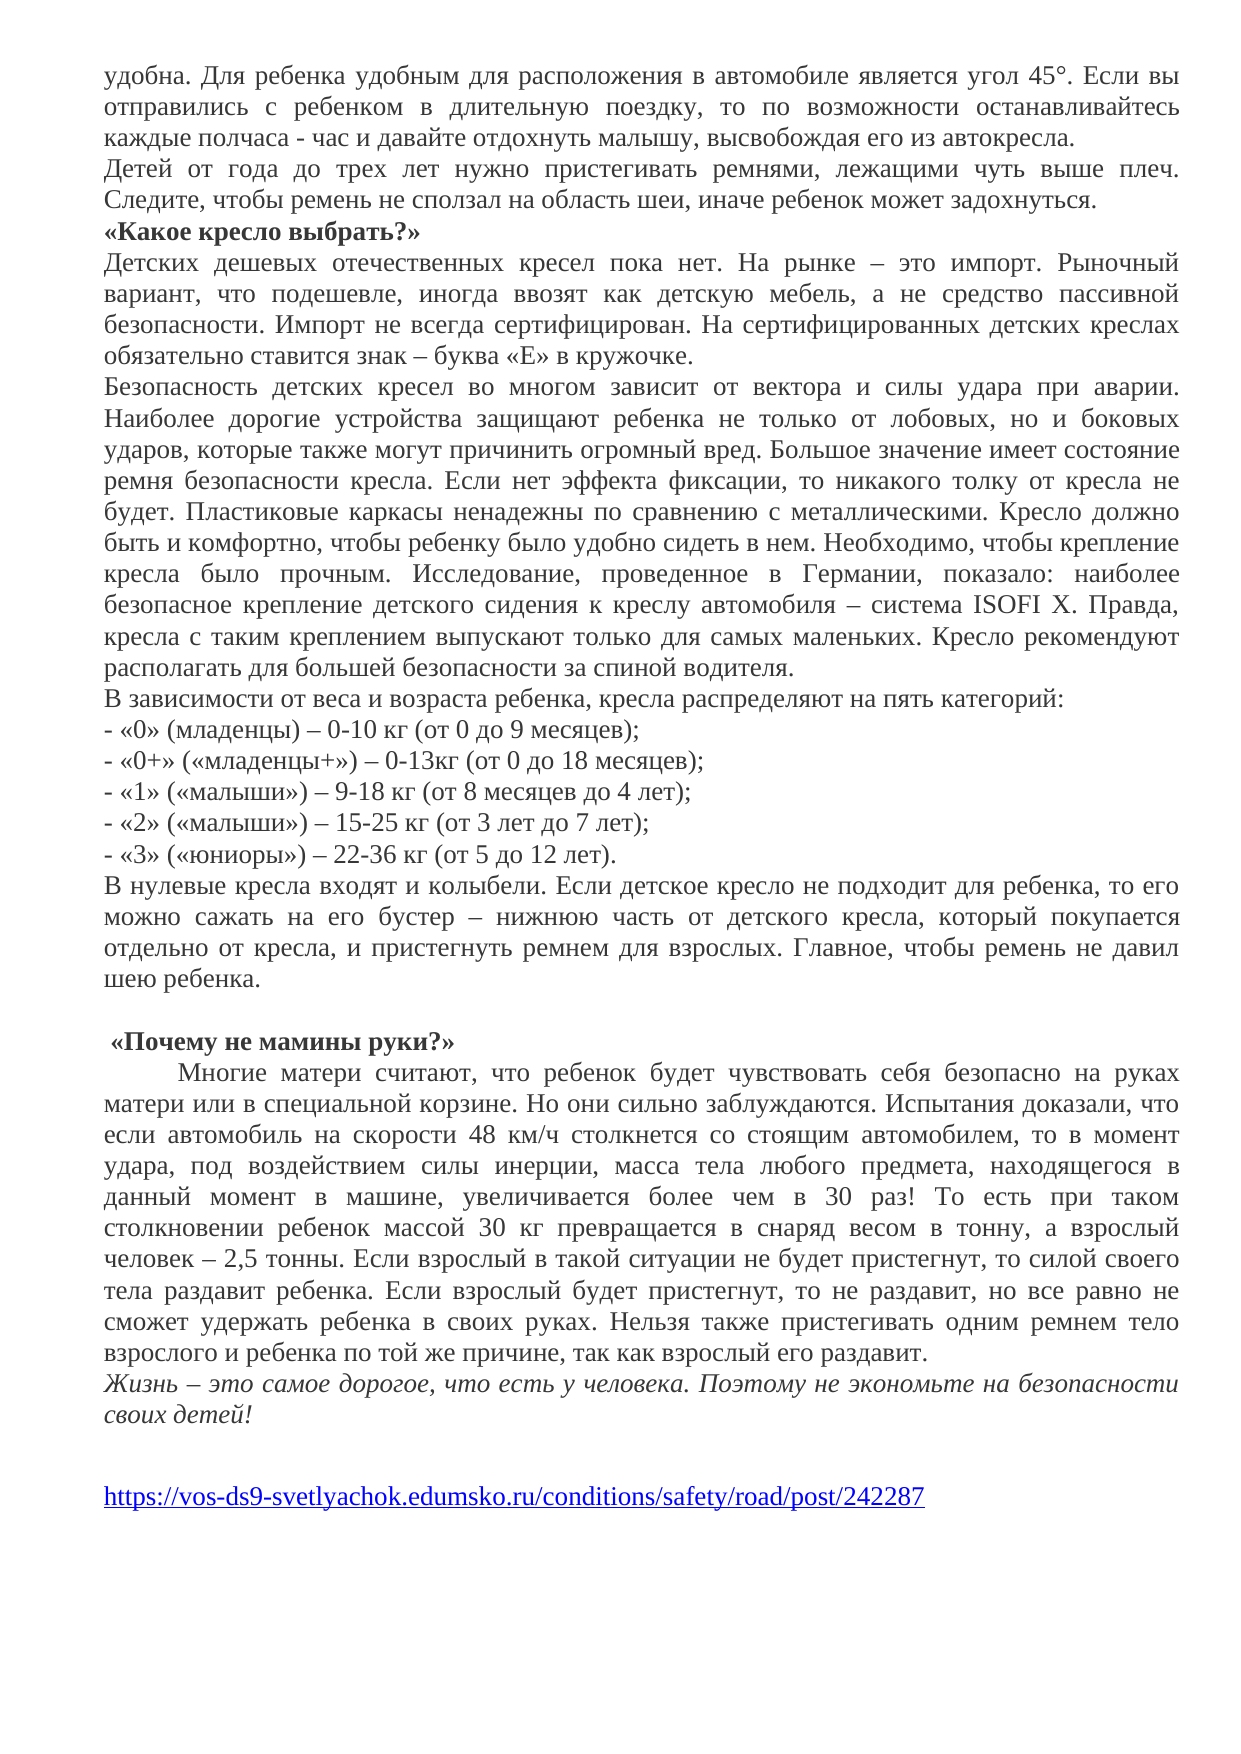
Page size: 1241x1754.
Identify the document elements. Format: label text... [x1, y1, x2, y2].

text - «0+» («младенцы+») – 0-13кг (от 0 до 18 месяцев); [103, 744, 1181, 775]
text Безопасность детских кресел во многом зависит от вектора и силы удара при аварии. Наиболее дорогие устройства защищают ребенка не только от лобовых, но и боковых ударов, которые также могут причинить огромный вред. Большое значение имеет состояние ремня безопасности кресла. Если нет эффекта фиксации, то никакого толку от кресла не будет. Пластиковые каркасы ненадежны по сравнению с металлическими. Кресло должно быть и комфортно, чтобы ребенку было удобно сидеть в нем. Необходимо, чтобы крепление кресла было прочным. Исследование, проведенное в Германии, показало: наиболее безопасное крепление детского сидения к креслу автомобиля – система ISOFI X. Правда, кресла с таким креплением выпускают только для самых маленьких. Кресло рекомендуют располагать для большей безопасности за спиной водителя. [103, 371, 1181, 682]
text В зависимости от веса и возраста ребенка, кресла распределяют на пять категорий: [103, 682, 1181, 713]
text «Почему не мамины руки?» [103, 1024, 1181, 1056]
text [103, 59, 1181, 152]
text Жизнь – это самое дорогое, что есть у человека. Поэтому не экономьте на безопасности своих детей! [103, 1367, 1181, 1429]
text Многие матери считают, что ребенок будет чувствовать себя безопасно на руках матери или в специальной корзине. Но они сильно заблуждаются. Испытания доказали, что если автомобиль на скорости 48 км/ч столкнется со стоящим автомобилем, то в момент удара, под воздействием силы инерции, масса тела любого предмета, находящегося в данный момент в машине, увеличивается более чем в 30 раз! То есть при таком столкновении ребенок массой 30 кг превращается в снаряд весом в тонну, а взрослый человек – 2,5 тонны. Если взрослый в такой ситуации не будет пристегнут, то силой своего тела раздавит ребенка. Если взрослый будет пристегнут, то не раздавит, но все равно не сможет удержать ребенка в своих руках. Нельзя также пристегивать одним ремнем тело взрослого и ребенка по той же причине, так как взрослый его раздавит. [103, 1056, 1181, 1367]
text https://vos-ds9-svetlyachok.edumsko.ru/conditions/safety/road/post/242287 [103, 1480, 1181, 1511]
text Детей от года до трех лет нужно пристегивать ремнями, лежащими чуть выше плеч. Следите, чтобы ремень не сползал на область шеи, иначе ребенок может задохнуться. [103, 152, 1181, 215]
text - «1» («малыши») – 9-18 кг (от 8 месяцев до 4 лет); [103, 775, 1181, 807]
text - «2» («малыши») – 15-25 кг (от 3 лет до 7 лет); [103, 807, 1181, 838]
text Детских дешевых отечественных кресел пока нет. На рынке – это импорт. Рыночный вариант, что подешевле, иногда ввозят как детскую мебель, а не средство пассивной безопасности. Импорт не всегда сертифицирован. На сертифицированных детских креслах обязательно ставится знак – буква «Е» в кружочке. [103, 246, 1181, 371]
text «Какое кресло выбрать?» [103, 215, 1181, 246]
text - «0» (младенцы) – 0-10 кг (от 0 до 9 месяцев); [103, 713, 1181, 744]
text - «3» («юниоры») – 22-36 кг (от 5 до 12 лет). [103, 838, 1181, 869]
text В нулевые кресла входят и колыбели. Если детское кресло не подходит для ребенка, то его можно сажать на его бустер – нижнюю часть от детского кресла, который покупается отдельно от кресла, и пристегнуть ремнем для взрослых. Главное, чтобы ремень не давил шею ребенка. [103, 869, 1181, 993]
